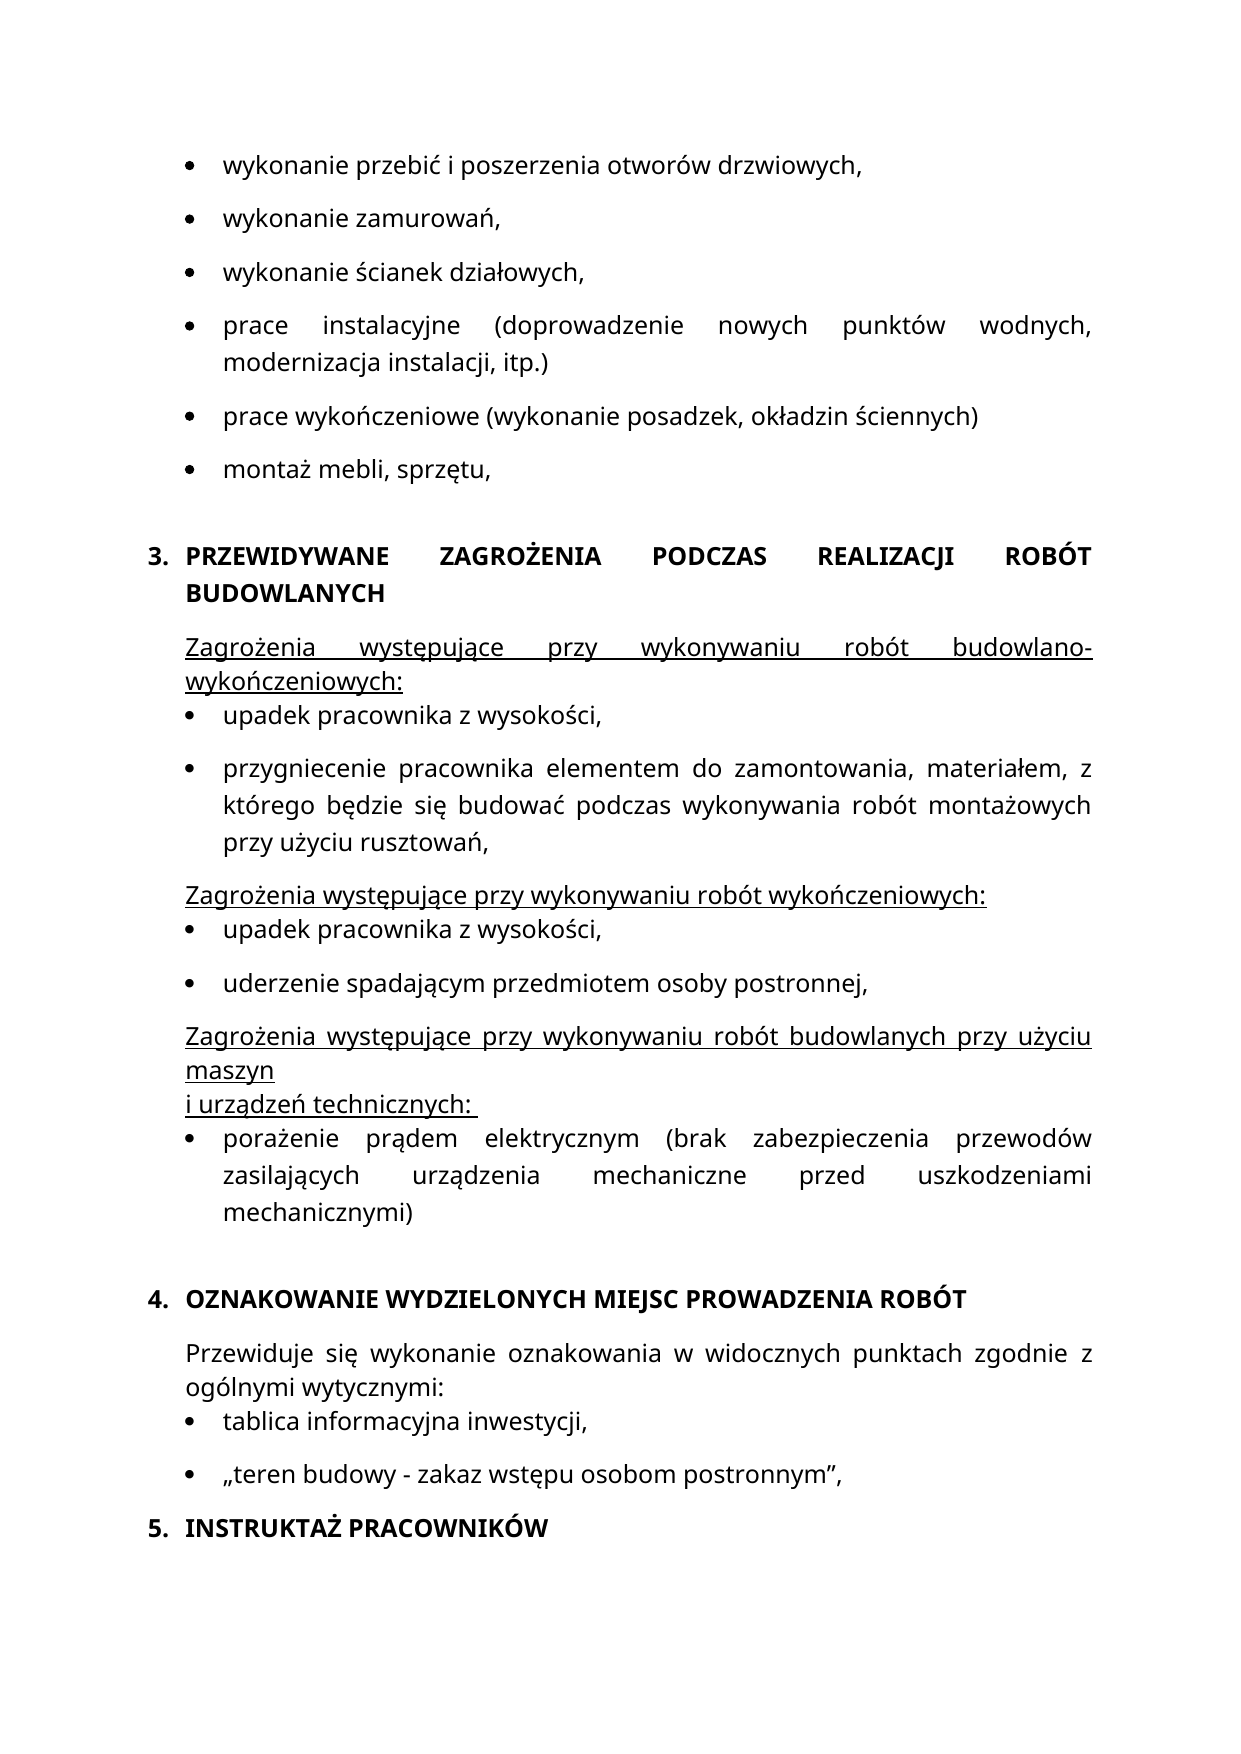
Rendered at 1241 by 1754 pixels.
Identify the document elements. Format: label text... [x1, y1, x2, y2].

list „teren budowy - zakaz wstępu osobom postronnym”, [185, 1457, 1093, 1491]
list porażenie prądem elektrycznym (brak zabezpieczenia przewodów zasilających urządzenia mechaniczne przed uszkodzeniami mechanicznymi) [185, 1121, 1093, 1228]
list upadek pracownika z wysokości, [185, 912, 1093, 946]
list wykonanie ścianek działowych, [185, 254, 1093, 288]
list uderzenie spadającym przedmiotem osoby postronnej, [185, 965, 1093, 999]
list wykonanie przebić i poszerzenia otworów drzwiowych, [185, 148, 1093, 182]
list upadek pracownika z wysokości, [185, 697, 1093, 731]
text Zagrożenia występujące przy wykonywaniu robót budowlano- wykończeniowych: [185, 629, 1093, 658]
text Przewiduje się wykonanie oznakowania w widocznych punktach zgodnie z ogólnymi wytycznymi: [185, 1335, 1093, 1403]
text Zagrożenia występujące przy wykonywaniu robót wykończeniowych: [185, 878, 1093, 912]
list prace wykończeniowe (wykonanie posadzek, okładzin ściennych) [185, 398, 1093, 432]
text Zagrożenia występujące przy wykonywaniu robót budowlanych przy użyciu maszyn i urządzeń technicznych: [185, 1019, 1093, 1121]
list tablica informacyjna inwestycji, [185, 1403, 1093, 1438]
text Zagrożenia występujące przy wykonywaniu robót budowlano- wykończeniowych: [185, 660, 1093, 697]
list prace instalacyjne (doprowadzenie nowych punktów wodnych, modernizacja instalacji, itp.) [185, 308, 1093, 379]
list przygniecenie pracownika elementem do zamontowania, materiałem, z którego będzie się budować podczas wykonywania robót montażowych przy użyciu rusztowań, [185, 751, 1093, 858]
list wykonanie zamurowań, [185, 201, 1093, 235]
list PRZEWIDYWANE ZAGROŻENIA PODCZAS REALIZACJI ROBÓT BUDOWLANYCH [148, 539, 1093, 610]
list INSTRUKTAŻ PRACOWNIKÓW [148, 1510, 1093, 1544]
list montaż mebli, sprzętu, [185, 452, 1093, 486]
list OZNAKOWANIE WYDZIELONYCH MIEJSC PROWADZENIA ROBÓT [148, 1282, 1093, 1316]
